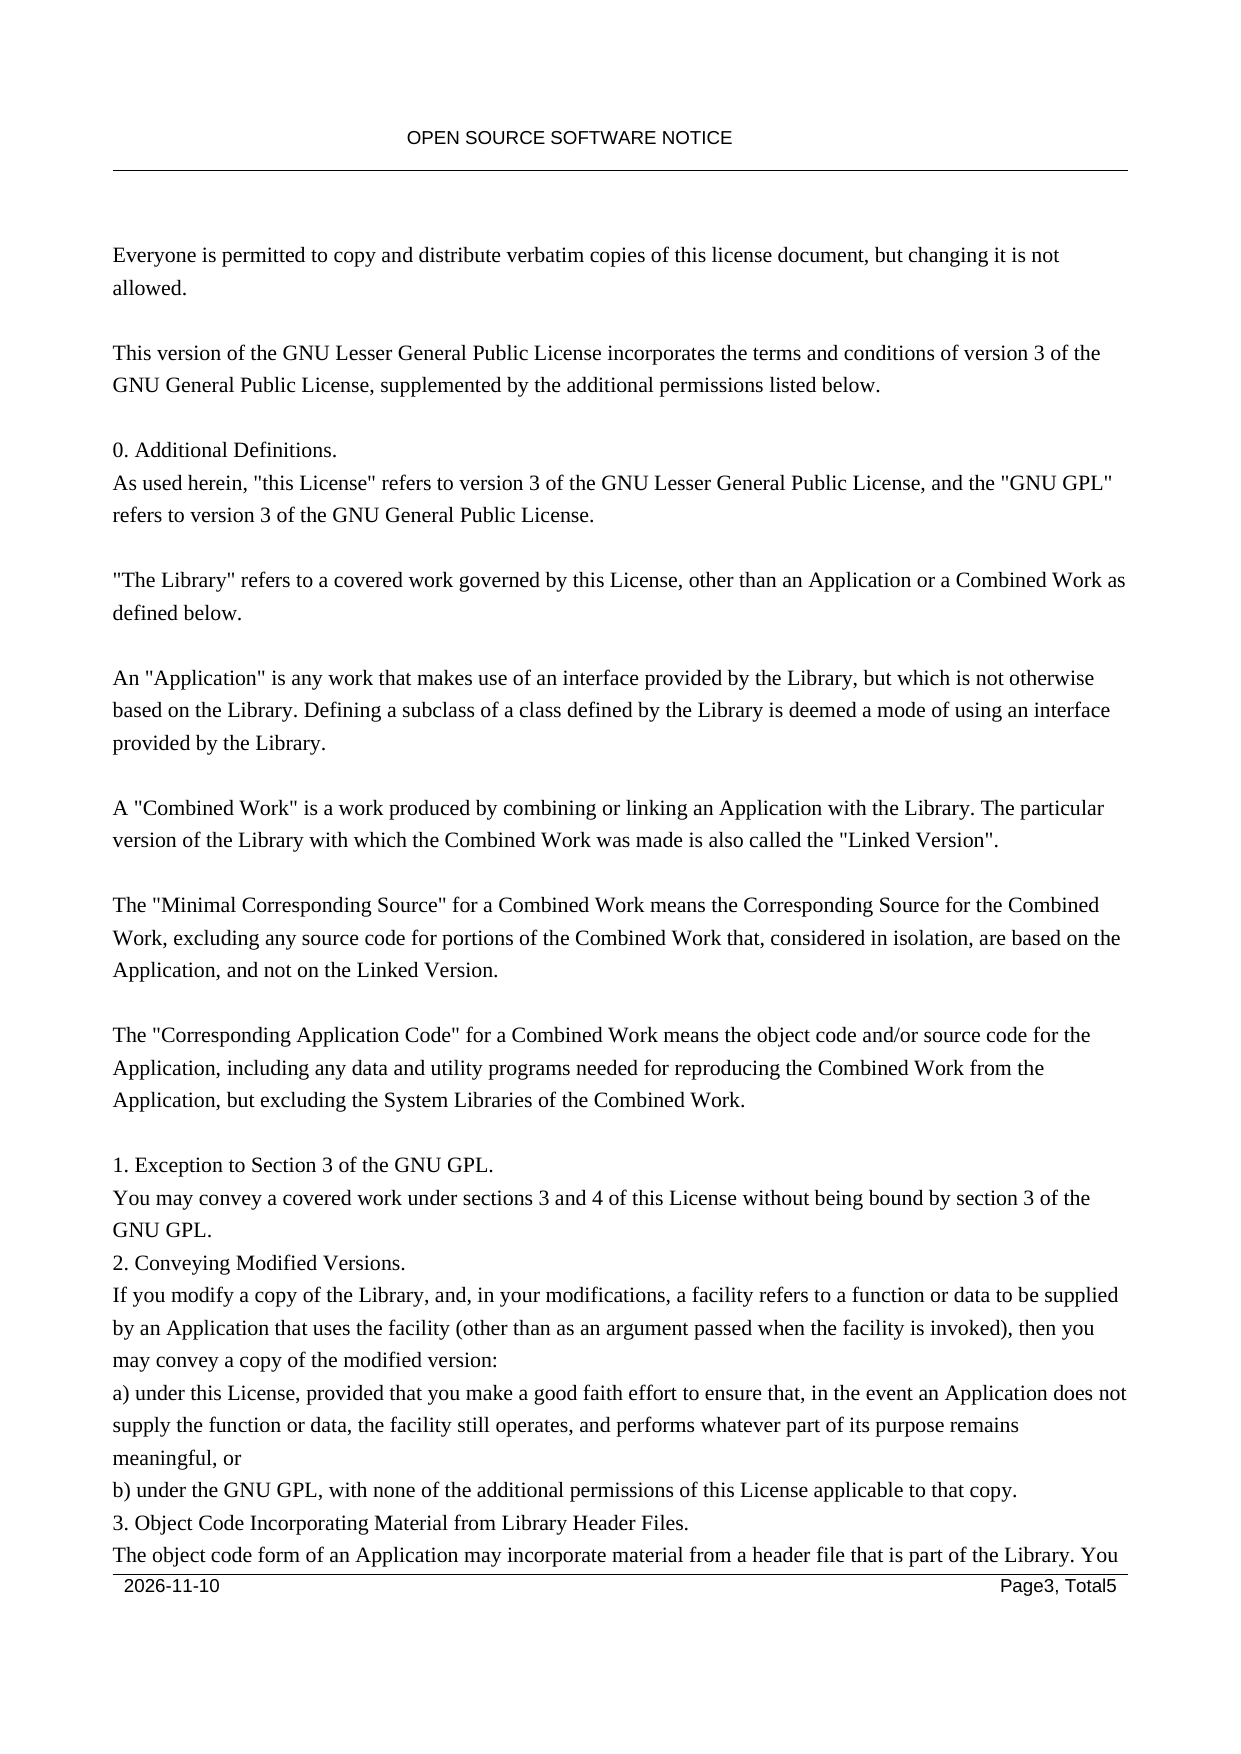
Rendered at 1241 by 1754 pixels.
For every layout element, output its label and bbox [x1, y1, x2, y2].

text [112, 206, 1128, 1571]
